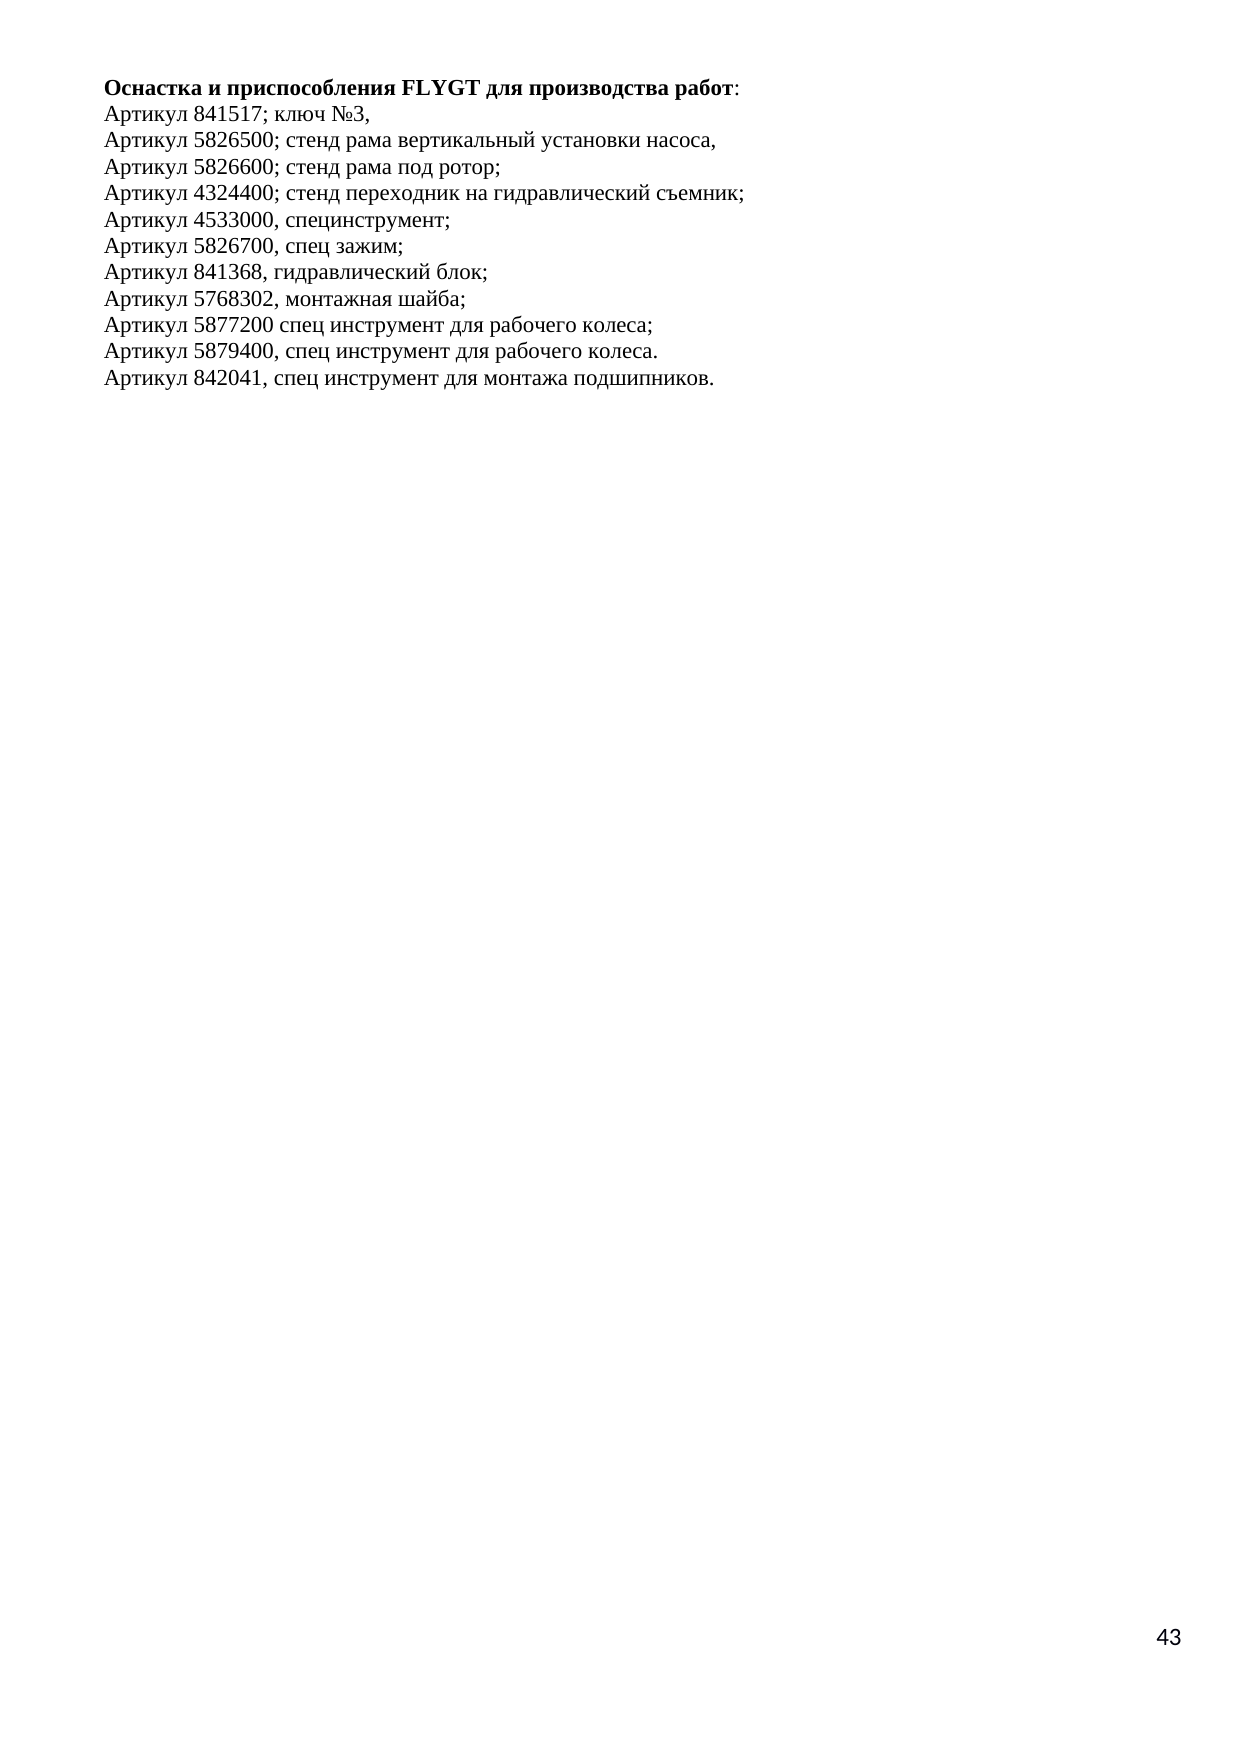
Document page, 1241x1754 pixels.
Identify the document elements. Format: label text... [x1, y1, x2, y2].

text Артикул 5877200 спец инструмент для рабочего колеса; [103, 311, 1181, 337]
text Артикул 4324400; стенд переходник на гидравлический съемник; [103, 179, 1181, 206]
text Артикул 5826600; стенд рама под ротор; [103, 153, 1181, 179]
text Артикул 842041, спец инструмент для монтажа подшипников. [103, 364, 1181, 390]
text Артикул 5826500; стенд рама вертикальный установки насоса, [103, 127, 1181, 153]
text Артикул 5768302, монтажная шайба; [103, 285, 1181, 311]
text Артикул 841368, гидравлический блок; [103, 258, 1181, 285]
text Оснастка и приспособления FLYGT для производства работ: [103, 74, 1181, 100]
text Артикул 5826700, спец зажим; [103, 232, 1181, 258]
text Артикул 4533000, специнструмент; [103, 206, 1181, 232]
text Артикул 5879400, спец инструмент для рабочего колеса. [103, 337, 1181, 364]
text Артикул 841517; ключ №3, [103, 100, 1181, 127]
